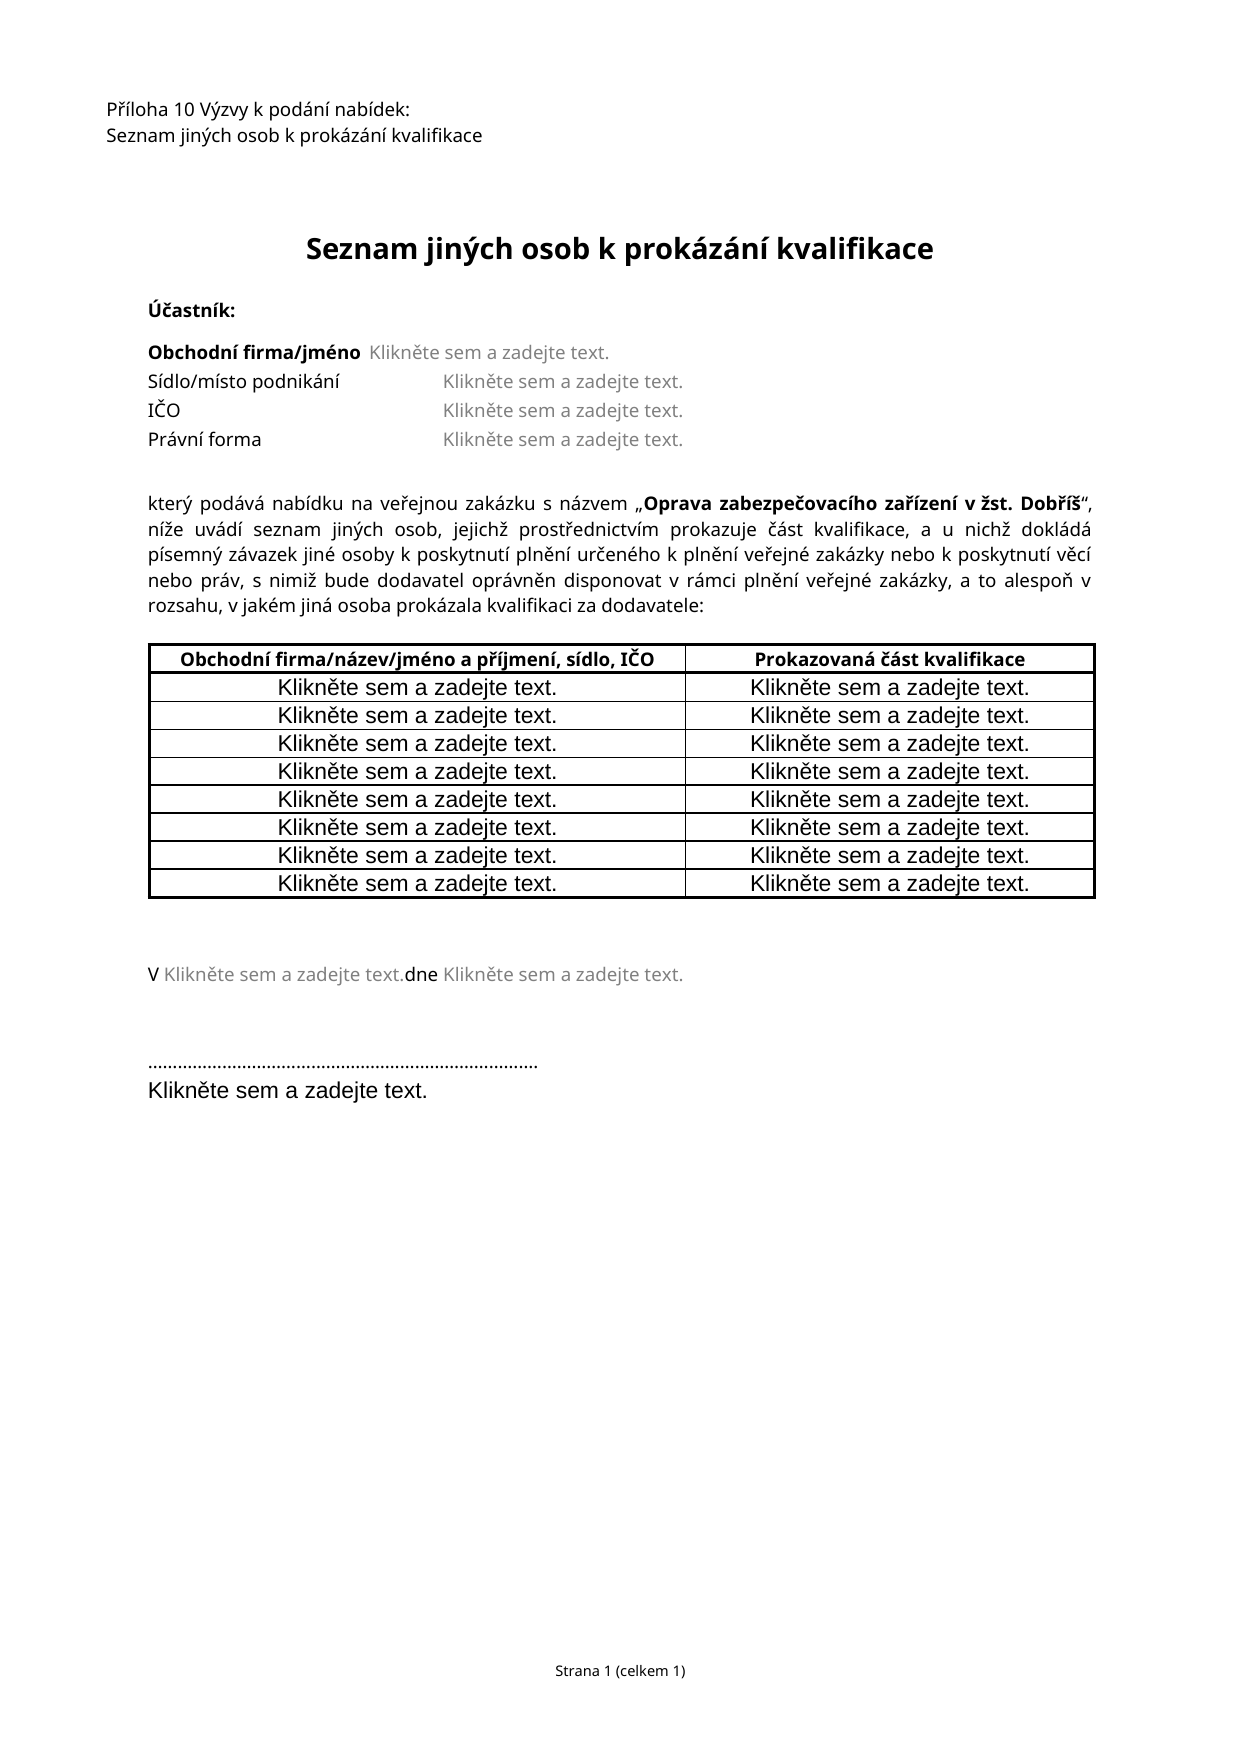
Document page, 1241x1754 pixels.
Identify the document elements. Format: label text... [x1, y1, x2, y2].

text IČO [148, 394, 1093, 423]
text ……………………………………………………………………. [148, 1045, 1092, 1074]
title Seznam jiných osob k prokázání kvalifikace [148, 228, 1093, 268]
text Sídlo/místo podnikání [148, 365, 1093, 394]
text Právní forma [148, 423, 1093, 452]
text V dne [148, 957, 1092, 987]
text Obchodní firma/jméno [148, 336, 1093, 365]
table_header Obchodní firma/název/jméno a příjmení, sídlo, IČO [151, 646, 685, 671]
text který podává nabídku na veřejnou zakázku s názvem „Oprava zabezpečovacího zařízení v žst. Dobříš“, níže uvádí seznam jiných osob, jejichž prostřednictvím prokazuje část kvalifikace, a u nichž dokládá písemný závazek jiné osoby k poskytnutí plnění určeného k plnění veřejné zakázky nebo k poskytnutí věcí nebo práv, s nimiž bude dodavatel oprávněn disponovat v rámci plnění veřejné zakázky, a to alespoň v rozsahu, v jakém jiná osoba prokázala kvalifikaci za dodavatele: [148, 490, 1093, 618]
table_header Prokazovaná část kvalifikace [686, 646, 1093, 671]
text Účastník: [148, 293, 1093, 324]
